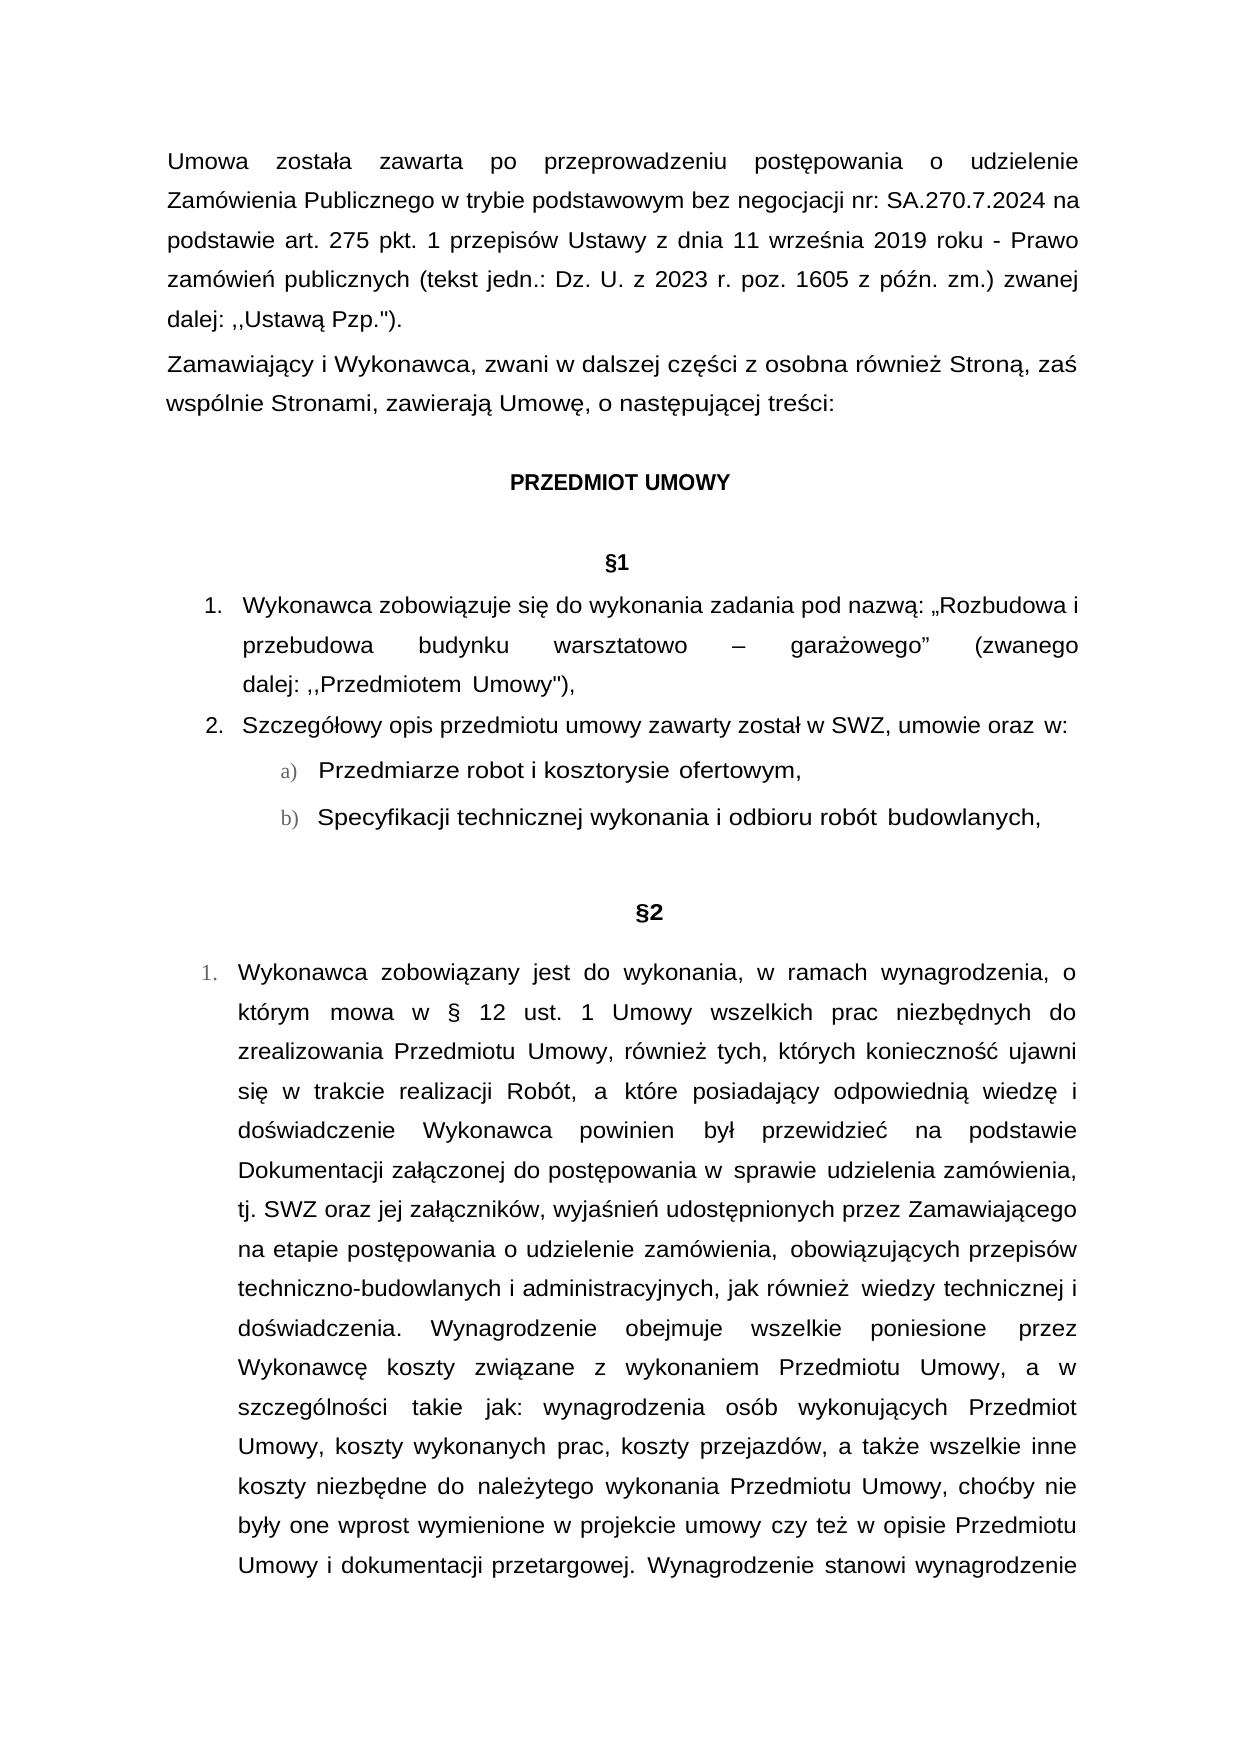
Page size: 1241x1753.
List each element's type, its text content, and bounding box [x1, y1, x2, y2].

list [201, 959, 1077, 1578]
list Szczegółowy opis przedmiotu umowy zawarty został w SWZ, umowie oraz w: [205, 712, 1093, 739]
text §1 [488, 548, 745, 575]
subtitle PRZEDMIOT UMOWY [148, 469, 1093, 496]
list Specyfikacji technicznej wykonania i odbioru robót budowlanych, [281, 804, 1093, 830]
text Zamawiający i Wykonawca, zwani w dalszej części z osobna również Stroną, zaś wspólnie Stronami, zawierają Umowę, o następującej treści: [166, 351, 1078, 416]
list Wykonawca zobowiązuje się do wykonania zadania pod nazwą: „Rozbudowa i przebudowa budynku warsztatowo – garażowego” (zwanego dalej: ,,Przedmiotem Umowy"), [204, 592, 1079, 698]
list Przedmiarze robot i kosztorysie ofertowym, [280, 757, 1093, 783]
text §2 [448, 899, 776, 926]
text Umowa została zawarta po przeprowadzeniu postępowania o udzielenie Zamówienia Publicznego w trybie podstawowym bez negocjacji nr: SA.270.7.2024 na podstawie art. 275 pkt. 1 przepisów Ustawy z dnia 11 września 2019 roku - Prawo zamówień publicznych (tekst jedn.: Dz. U. z 2023 r. poz. 1605 z późn. zm.) zwanej dalej: ,,Ustawą Pzp."). [167, 148, 1080, 332]
